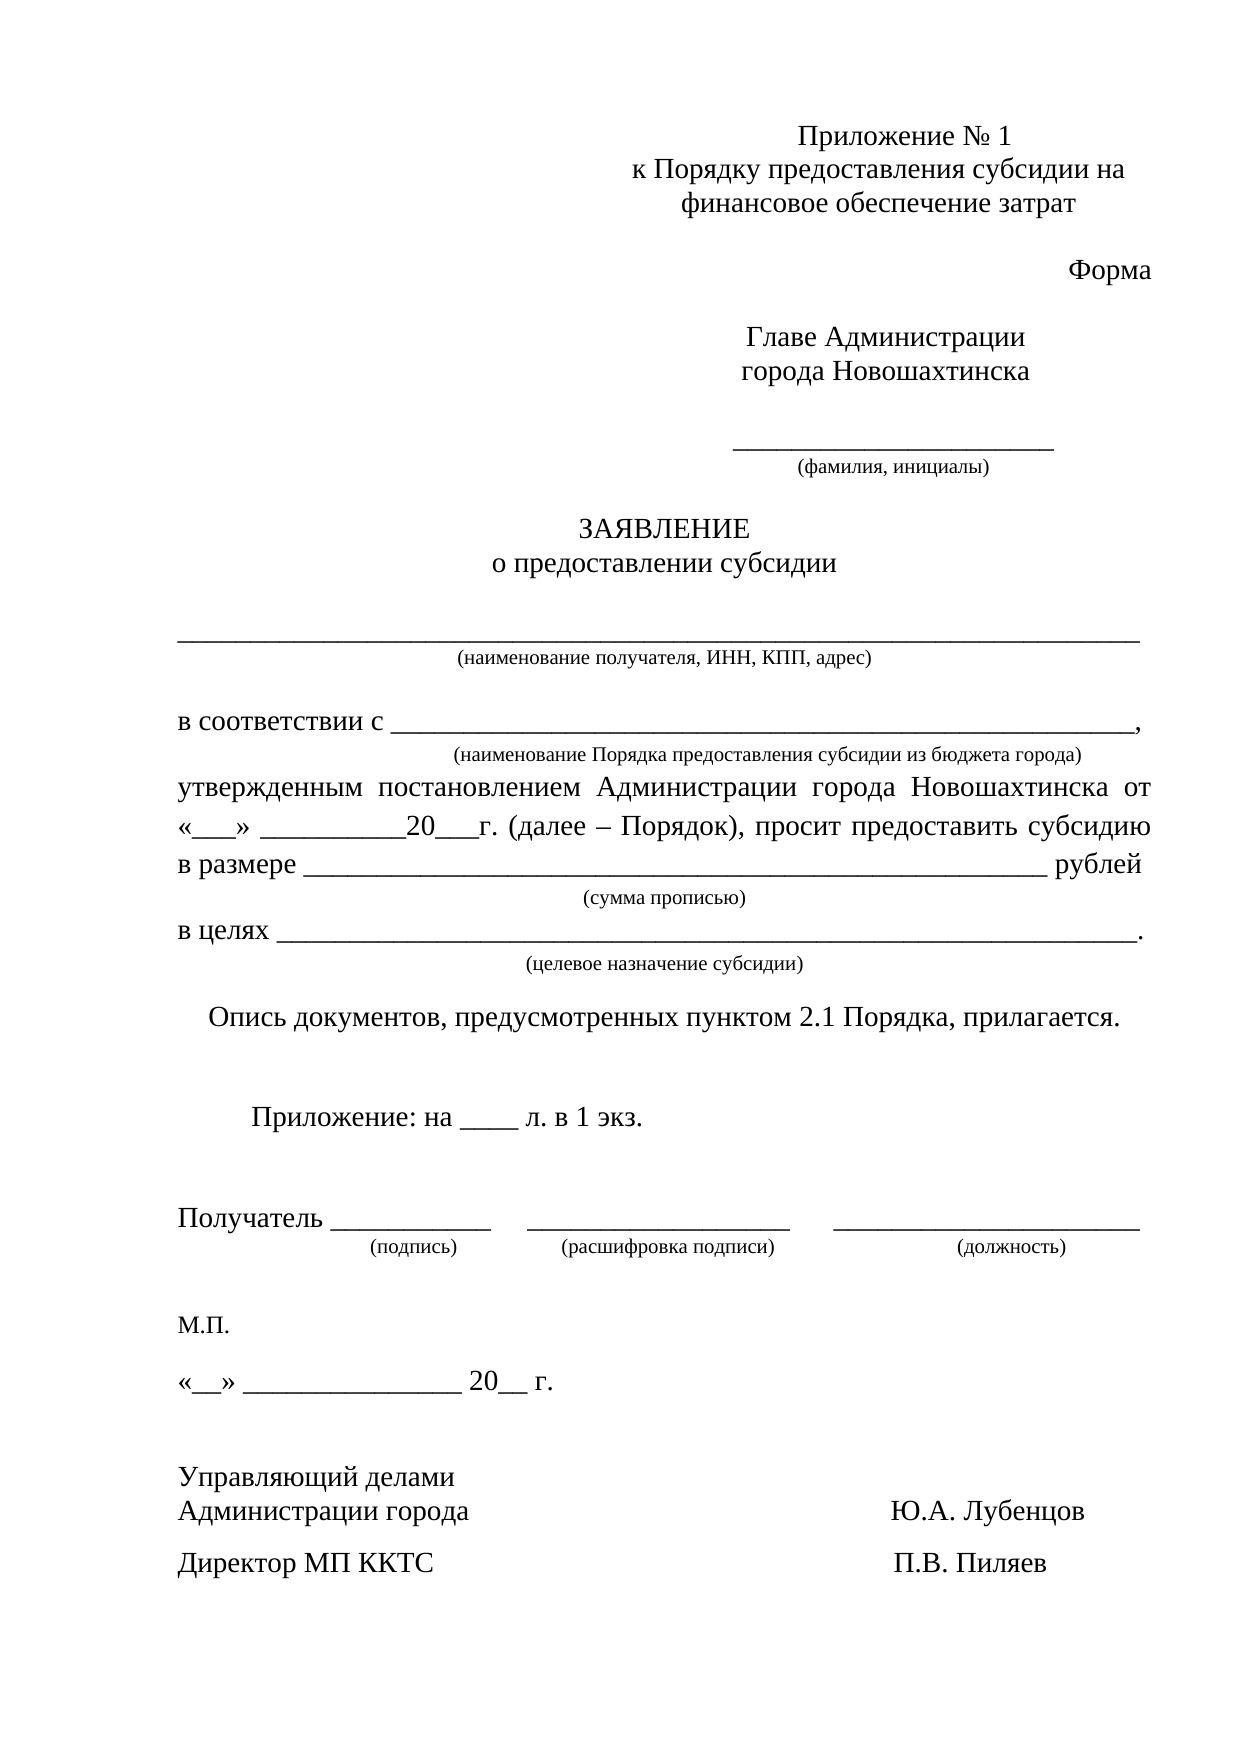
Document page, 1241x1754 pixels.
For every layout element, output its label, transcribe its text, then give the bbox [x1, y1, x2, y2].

text ______________________ [635, 420, 1152, 453]
text (целевое назначение субсидии) [177, 951, 1152, 975]
text Приложение: на ____ л. в 1 экз. [177, 1099, 1152, 1133]
text М.П. [177, 1311, 1152, 1339]
text утвержденным постановлением Администрации города Новошахтинска от «___» __________20___г. (далее – Порядок), просит предоставить субсидию в размере ___________________________________________________ рублей [177, 769, 1152, 880]
text «__» _______________ 20__ г. [177, 1363, 1152, 1397]
text в соответствии с ___________________________________________________, [177, 703, 1152, 736]
text __________________________________________________________________ [177, 612, 1152, 645]
text в целях ___________________________________________________________. [177, 912, 1152, 946]
text (наименование получателя, ИНН, КПП, адрес) [177, 645, 1152, 669]
text Администрации города Ю.А. Лубенцов [177, 1493, 1152, 1526]
text Главе Администрации [546, 319, 1152, 353]
text Управляющий делами [177, 1459, 1152, 1493]
text Опись документов, предусмотренных пунктом 2.1 Порядка, прилагается. [177, 999, 1152, 1032]
text о предоставлении субсидии [177, 545, 1152, 578]
text к Порядку предоставления субсидии на финансовое обеспечение затрат [605, 152, 1152, 219]
text Форма [177, 252, 1152, 286]
text (сумма прописью) [177, 885, 1152, 909]
text ЗАЯВЛЕНИЕ [177, 511, 1152, 545]
text города Новошахтинска [546, 353, 1152, 386]
text (наименование Порядка предоставления субсидии из бюджета города) [177, 741, 1152, 766]
text Получатель ___________ __________________ _____________________ [177, 1200, 1152, 1234]
text Приложение № 1 [797, 118, 1152, 152]
text (фамилия, инициалы) [635, 453, 1152, 478]
text Директор МП ККТС П.В. Пиляев [177, 1545, 1152, 1579]
text (подпись) (расшифровка подписи) (должность) [177, 1234, 1152, 1258]
